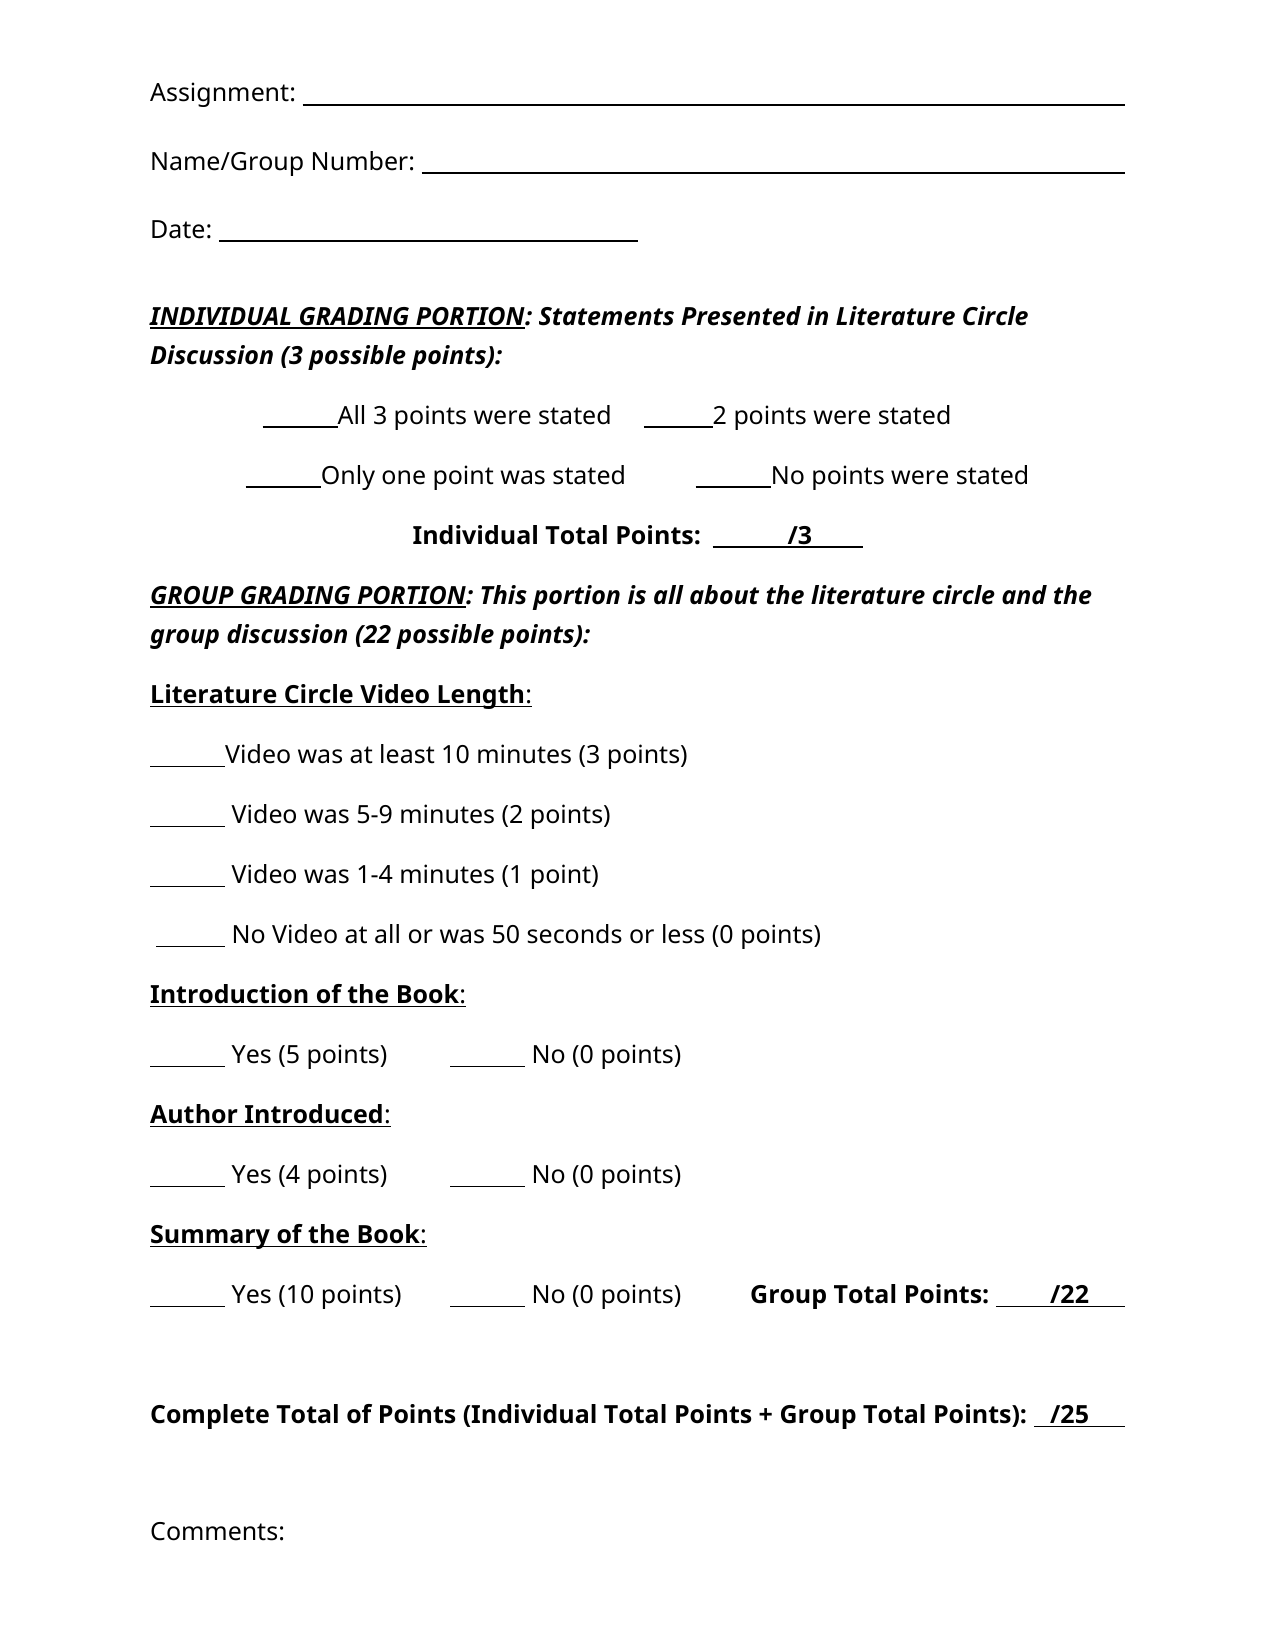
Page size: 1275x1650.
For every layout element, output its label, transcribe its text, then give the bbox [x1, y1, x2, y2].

text Individual Total Points: /3 [150, 517, 1125, 552]
text All 3 points were stated 2 points were stated [150, 397, 1125, 432]
text Yes (4 points) No (0 points) [150, 1157, 1125, 1191]
text Video was at least 10 minutes (3 points) [150, 737, 1125, 771]
text Complete Total of Points (Individual Total Points + Group Total Points): /25 [150, 1397, 1125, 1431]
text Video was 1-4 minutes (1 point) [150, 857, 1125, 891]
text INDIVIDUAL GRADING PORTION: Statements Presented in Literature Circle Discussion (3 possible points): [150, 298, 1125, 372]
text Introduction of the Book: [150, 977, 1125, 1011]
text Literature Circle Video Length: [150, 677, 1125, 711]
text GROUP GRADING PORTION: This portion is all about the literature circle and the group discussion (22 possible points): [150, 577, 1125, 651]
text Yes (10 points) No (0 points) Group Total Points: /22 [150, 1277, 1125, 1311]
text Video was 5-9 minutes (2 points) [150, 797, 1125, 831]
text No Video at all or was 50 seconds or less (0 points) [150, 917, 1125, 951]
text Only one point was stated No points were stated [150, 457, 1125, 492]
text Yes (5 points) No (0 points) [150, 1037, 1125, 1071]
text Author Introduced: [150, 1097, 1125, 1131]
text Summary of the Book: [150, 1217, 1125, 1251]
